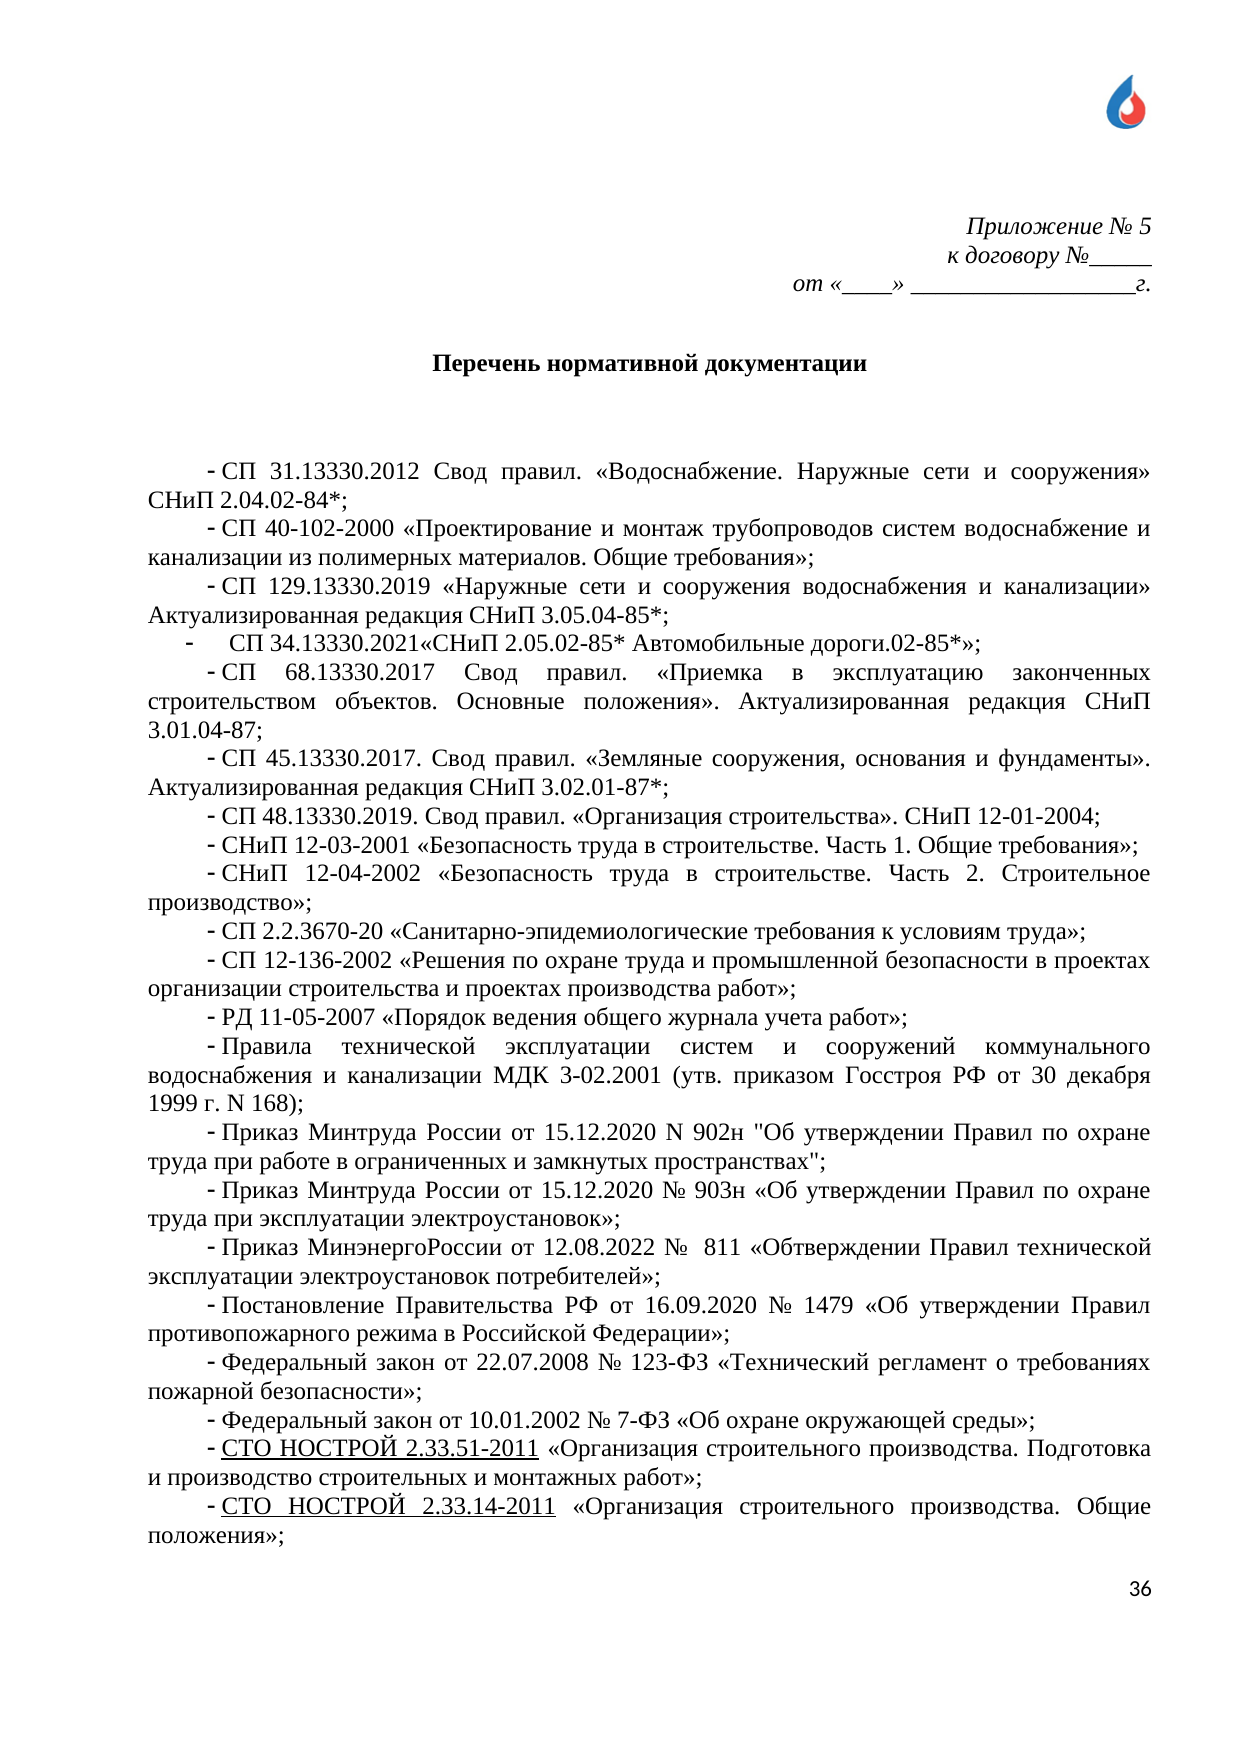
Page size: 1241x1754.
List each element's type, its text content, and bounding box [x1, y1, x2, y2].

list СП 34.13330.2021«СНиП 2.05.02-85* Автомобильные дороги.02-85*»; [185, 628, 1152, 657]
text от «____» __________________г. [148, 268, 1152, 297]
list СП 45.13330.2017. Свод правил. «Земляные сооружения, основания и фундаменты». Актуализированная редакция СНиП 3.02.01-87*; [148, 743, 1152, 801]
list Постановление Правительства РФ от 16.09.2020 № 1479 «Об утверждении Правил противопожарного режима в Российской Федерации»; [148, 1290, 1152, 1347]
list СП 48.13330.2019. Свод правил. «Организация строительства». СНиП 12-01-2004; [148, 801, 1152, 830]
list СП 31.13330.2012 Свод правил. «Водоснабжение. Наружные сети и сооружения» СНиП 2.04.02-84*; [148, 456, 1152, 513]
list СТО НОСТРОЙ 2.33.14-2011 «Организация строительного производства. Общие положения»; [148, 1491, 1152, 1548]
list СП 2.2.3670-20 «Санитарно-эпидемиологические требования к условиям труда»; [148, 916, 1152, 945]
list СП 40-102-2000 «Проектирование и монтаж трубопроводов систем водоснабжение и канализации из полимерных материалов. Общие требования»; [148, 513, 1152, 571]
list СП 12-136-2002 «Решения по охране труда и промышленной безопасности в проектах организации строительства и проектах производства работ»; [148, 945, 1152, 1002]
list Приказ Минтруда России от 15.12.2020 № 903н «Об утверждении Правил по охране труда при эксплуатации электроустановок»; [148, 1175, 1152, 1232]
list СНиП 12-03-2001 «Безопасность труда в строительстве. Часть 1. Общие требования»; [148, 830, 1152, 858]
list СНиП 12-04-2002 «Безопасность труда в строительстве. Часть 2. Строительное производство»; [148, 858, 1152, 916]
list Приказ Минтруда России от 15.12.2020 N 902н "Об утверждении Правил по охране труда при работе в ограниченных и замкнутых пространствах"; [148, 1117, 1152, 1175]
text Перечень нормативной документации [148, 348, 1152, 377]
list Федеральный закон от 10.01.2002 № 7-ФЗ «Об охране окружающей среды»; [148, 1405, 1152, 1433]
list СП 129.13330.2019 «Наружные сети и сооружения водоснабжения и канализации» Актуализированная редакция СНиП 3.05.04-85*; [148, 571, 1152, 628]
list СТО НОСТРОЙ 2.33.51-2011 «Организация строительного производства. Подготовка и производство строительных и монтажных работ»; [148, 1433, 1152, 1491]
list Правила технической эксплуатации систем и сооружений коммунального водоснабжения и канализации МДК 3-02.2001 (утв. приказом Госстроя РФ от 30 декабря 1999 г. N 168); [148, 1031, 1152, 1117]
text Приложение № 5 [148, 211, 1152, 240]
list РД 11-05-2007 «Порядок ведения общего журнала учета работ»; [148, 1002, 1152, 1031]
picture [1101, 73, 1152, 129]
list Приказ МинэнергоРоссии от 12.08.2022 № 811 «Обтверждении Правил технической эксплуатации электроустановок потребителей»; [148, 1232, 1152, 1290]
list Федеральный закон от 22.07.2008 № 123-ФЗ «Технический регламент о требованиях пожарной безопасности»; [148, 1347, 1152, 1405]
text к договору №_____ [148, 240, 1152, 268]
list СП 68.13330.2017 Свод правил. «Приемка в эксплуатацию законченных строительством объектов. Основные положения». Актуализированная редакция СНиП 3.01.04-87; [148, 657, 1152, 743]
